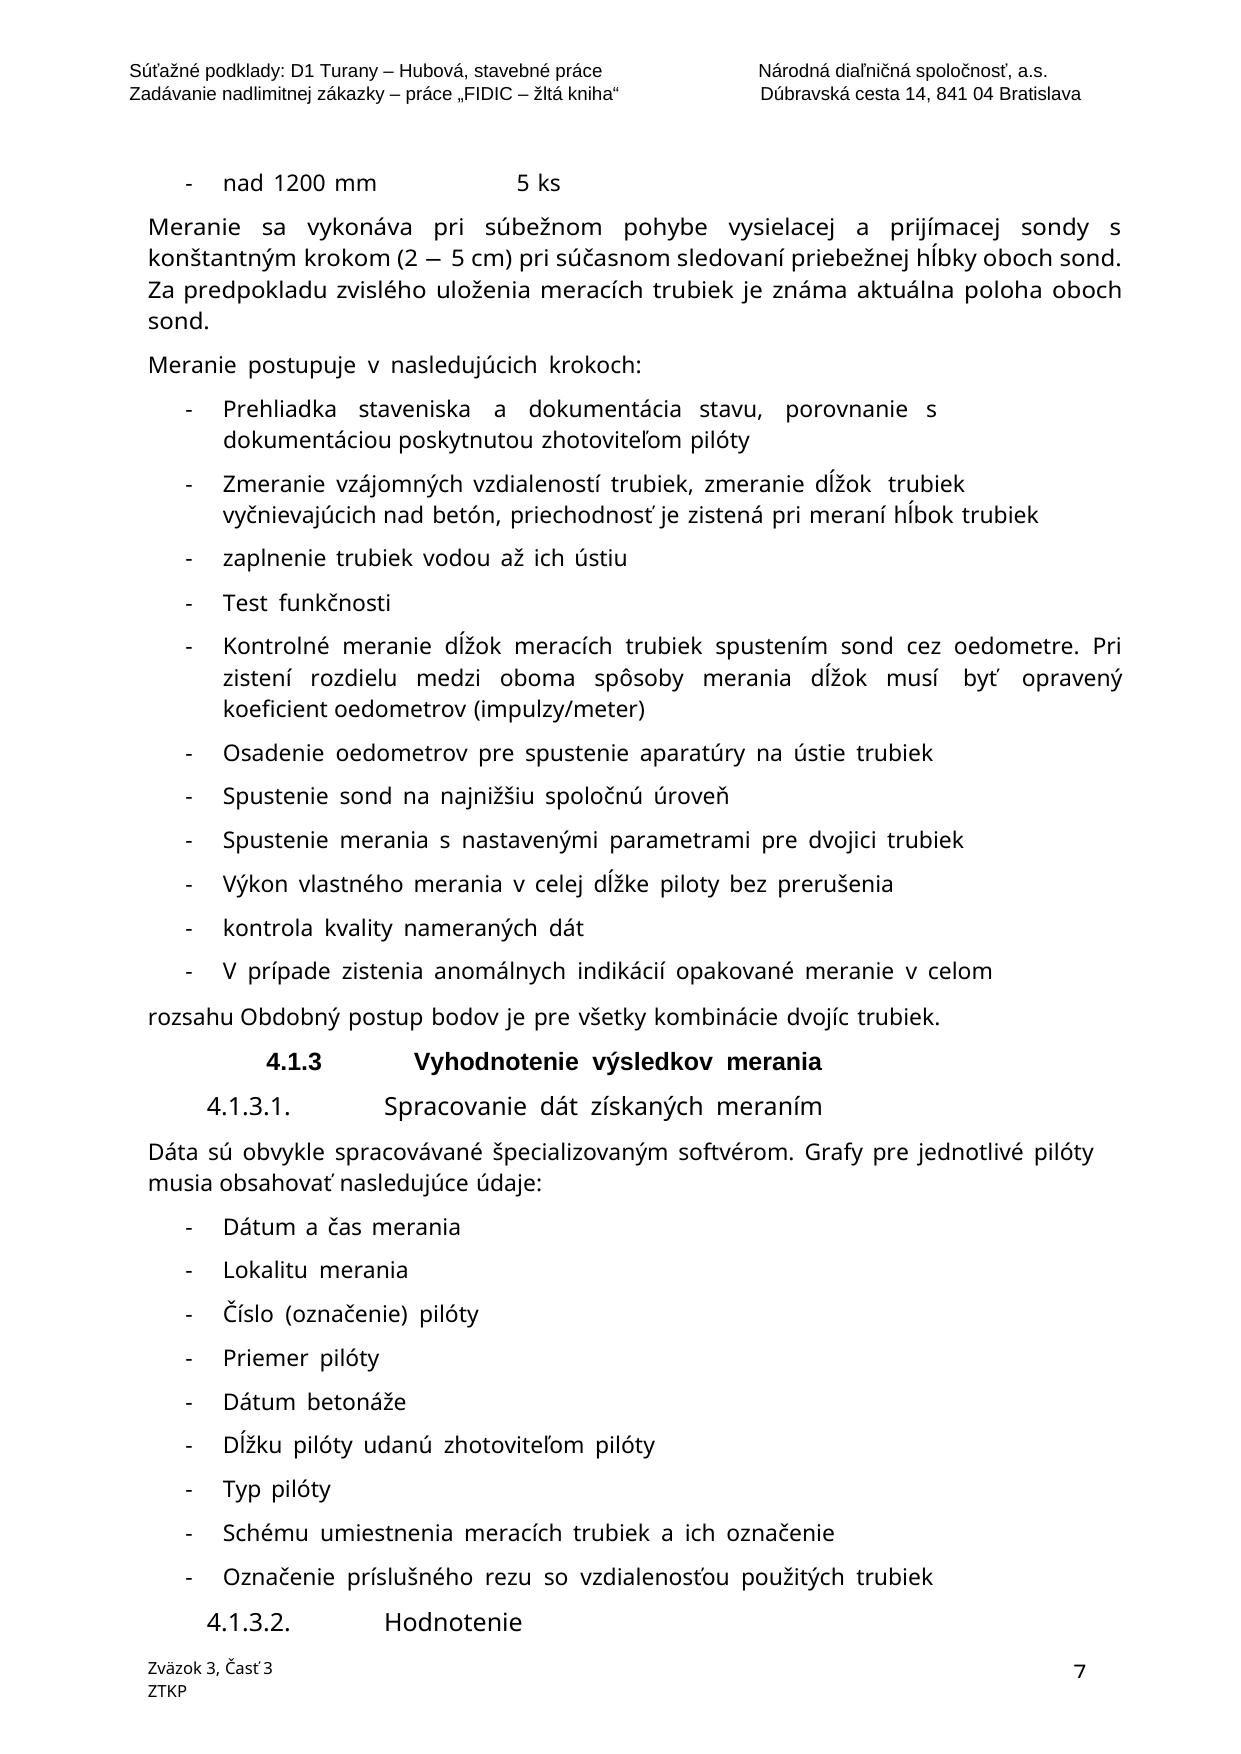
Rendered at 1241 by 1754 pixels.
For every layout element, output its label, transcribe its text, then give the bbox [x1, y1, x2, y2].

list Osadenie oedometrov pre spustenie aparatúry na ústie trubiek [185, 737, 1134, 768]
list Hodnotenie [207, 1605, 1134, 1639]
list Typ pilóty [185, 1473, 1134, 1504]
list Lokalitu merania [185, 1254, 1134, 1286]
list nad 1200 mm 5 ks [185, 166, 1134, 198]
list Kontrolné meranie dĺžok meracích trubiek spustením sond cez oedometre. Pri zistení rozdielu medzi oboma spôsoby merania dĺžok musí byť opravený koeficient oedometrov (impulzy/meter) [185, 630, 1123, 724]
list Označenie príslušného rezu so vzdialenosťou použitých trubiek [185, 1561, 1134, 1592]
list Prehliadka staveniska a dokumentácia stavu, porovnanie s dokumentáciou poskytnutou zhotoviteľom pilóty [185, 393, 1123, 455]
list kontrola kvality nameraných dát [185, 912, 1134, 943]
list Test funkčnosti [185, 586, 1134, 618]
list Dátum betonáže [185, 1386, 1134, 1417]
list Číslo (označenie) pilóty [185, 1298, 1134, 1329]
list Spracovanie dát získaných meraním [207, 1088, 1134, 1123]
list Spustenie sond na najnižšiu spoločnú úroveň [185, 780, 1134, 812]
list Dátum a čas merania [185, 1211, 1134, 1242]
text Meranie sa vykonáva pri súbežnom pohybe vysielacej a prijímacej sondy s konštantným krokom (2 – 5 cm) pri súčasnom sledovaní priebežnej hĺbky oboch sond. Za predpokladu zvislého uloženia meracích trubiek je známa aktuálna poloha oboch sond. [148, 211, 1123, 336]
list V prípade zistenia anomálnych indikácií opakované meranie v celom rozsahu Obdobný postup bodov je pre všetky kombinácie dvojíc trubiek. [148, 955, 1052, 1032]
subtitle Vyhodnotenie výsledkov merania [266, 1047, 1134, 1076]
list Dĺžku pilóty udanú zhotoviteľom pilóty [185, 1429, 1134, 1461]
list Schému umiestnenia meracích trubiek a ich označenie [185, 1517, 1134, 1548]
text Meranie postupuje v nasledujúcich krokoch: [148, 349, 1134, 380]
list Spustenie merania s nastavenými parametrami pre dvojici trubiek [185, 824, 1134, 855]
list Zmeranie vzájomných vzdialeností trubiek, zmeranie dĺžok trubiek vyčnievajúcich nad betón, priechodnosť je zistená pri meraní hĺbok trubiek [185, 468, 1123, 530]
list Výkon vlastného merania v celej dĺžke piloty bez prerušenia [185, 868, 1134, 899]
list zaplnenie trubiek vodou až ich ústiu [185, 542, 1134, 574]
list Priemer pilóty [185, 1342, 1134, 1373]
text Dáta sú obvykle spracovávané špecializovaným softvérom. Grafy pre jednotlivé pilóty musia obsahovať nasledujúce údaje: [148, 1135, 1134, 1198]
